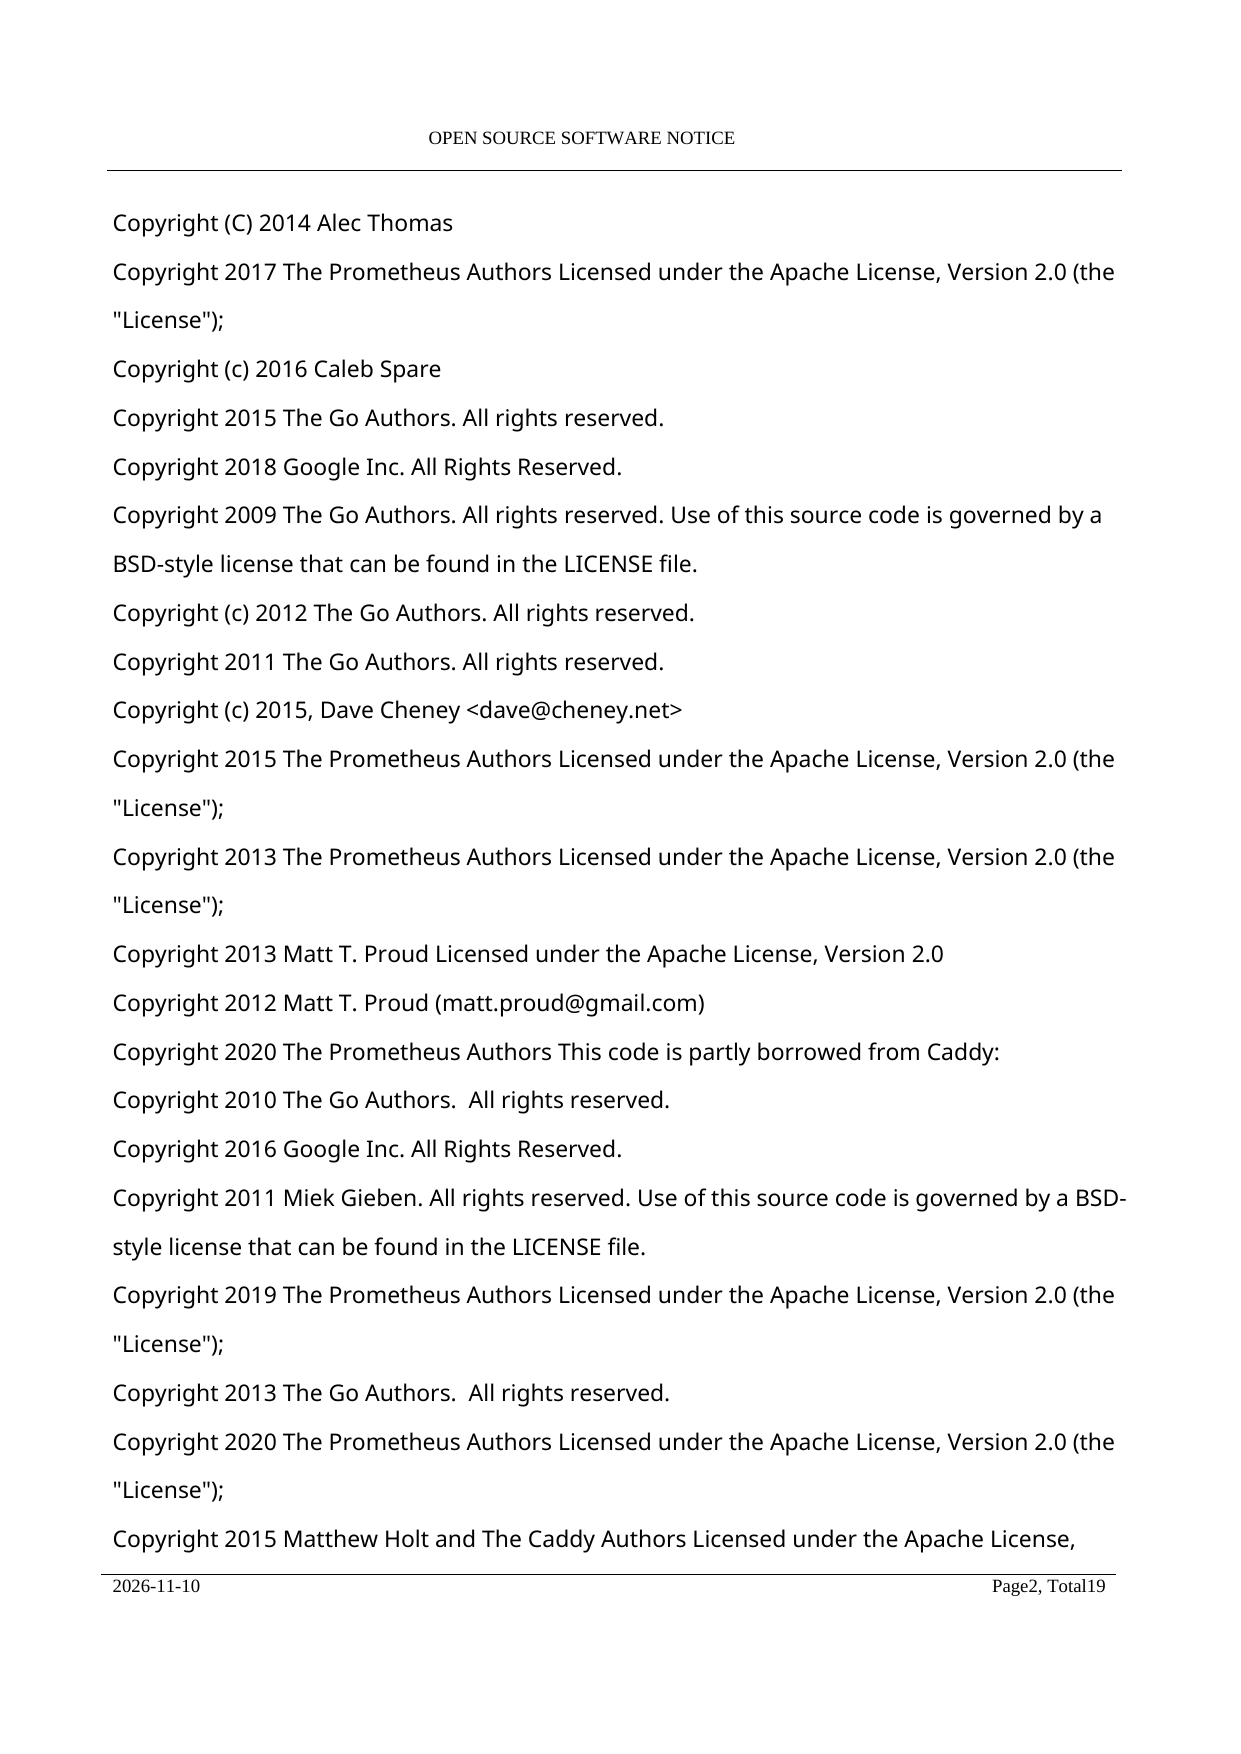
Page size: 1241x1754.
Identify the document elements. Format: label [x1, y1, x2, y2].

text [112, 206, 1128, 1555]
